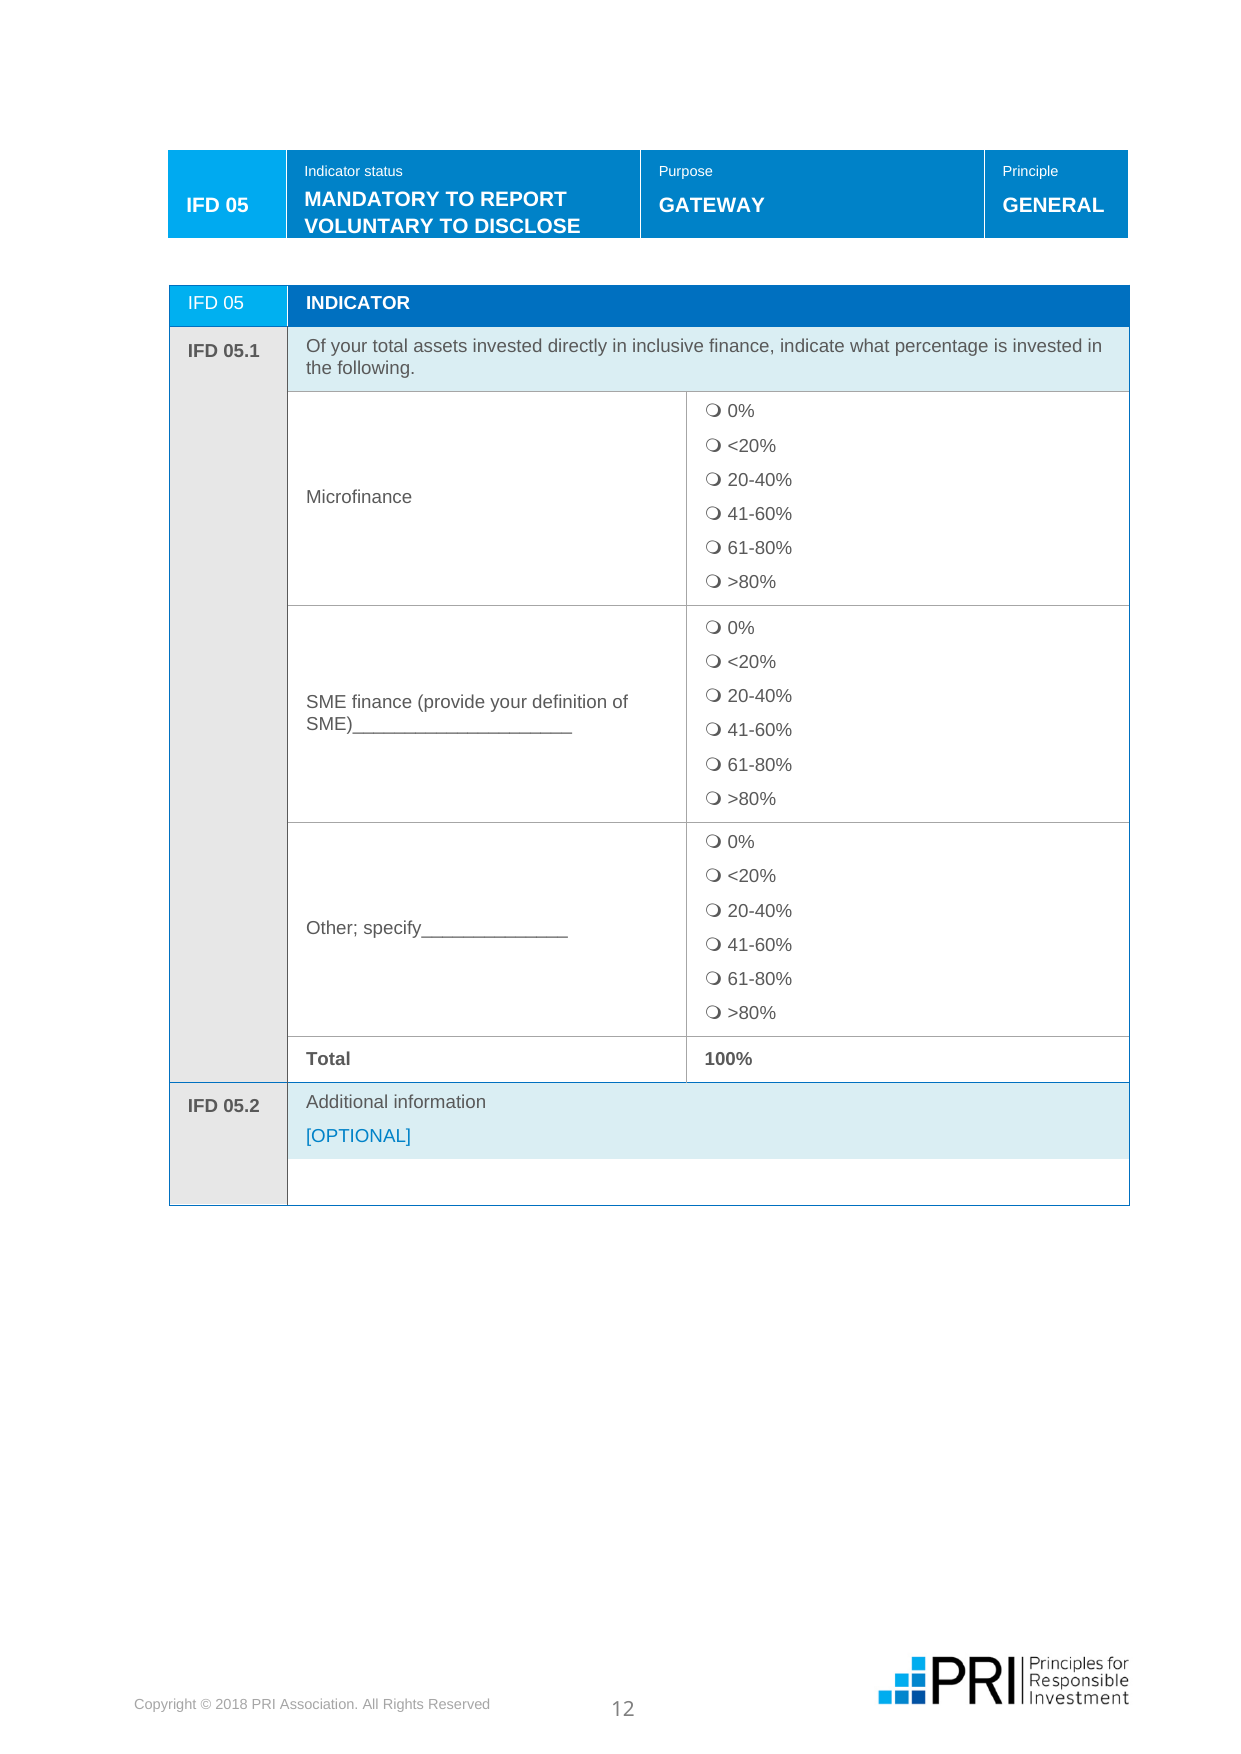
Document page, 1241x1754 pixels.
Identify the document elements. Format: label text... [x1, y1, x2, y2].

table_cell IFD 05 [168, 186, 286, 238]
table_cell 0% <20% 20-40% 41-60% 61-80% >80% [687, 606, 1129, 822]
table_cell Total [288, 1037, 686, 1082]
table_cell 0% <20% 20-40% 41-60% 61-80% >80% [687, 392, 1129, 605]
table_header Principle [985, 150, 1128, 186]
table_cell GATEWAY [641, 186, 984, 238]
picture [405, 1128, 409, 1143]
table_cell 0% <20% 20-40% 41-60% 61-80% >80% [687, 823, 1129, 1036]
table_header INDICATOR [288, 286, 1129, 326]
table_header Purpose [641, 150, 984, 186]
table_cell Additional information [Optional] [288, 1083, 1129, 1159]
picture [766, 1609, 1206, 1754]
table_header [168, 150, 286, 186]
table_cell GENERAL [985, 186, 1128, 238]
table_cell SME finance (provide your definition of SME)_____________________ [288, 606, 686, 822]
table_header Indicator status [287, 150, 640, 186]
table_cell MANDATORY TO REPORT VOLUNTARY TO DISCLOSE [287, 186, 640, 238]
table_cell Microfinance [288, 392, 686, 605]
table_cell IFD 05.1 [170, 327, 287, 391]
table_cell [288, 1159, 1129, 1204]
table_cell Of your total assets invested directly in inclusive finance, indicate what percentage is invested in the following. [288, 327, 1129, 391]
table_cell IFD 05.2 [170, 1083, 287, 1204]
table_header IFD 05 [170, 286, 287, 326]
table_cell 100% [687, 1037, 1129, 1082]
table_cell Other; specify______________ [288, 823, 686, 1036]
table_cell [170, 391, 287, 1082]
